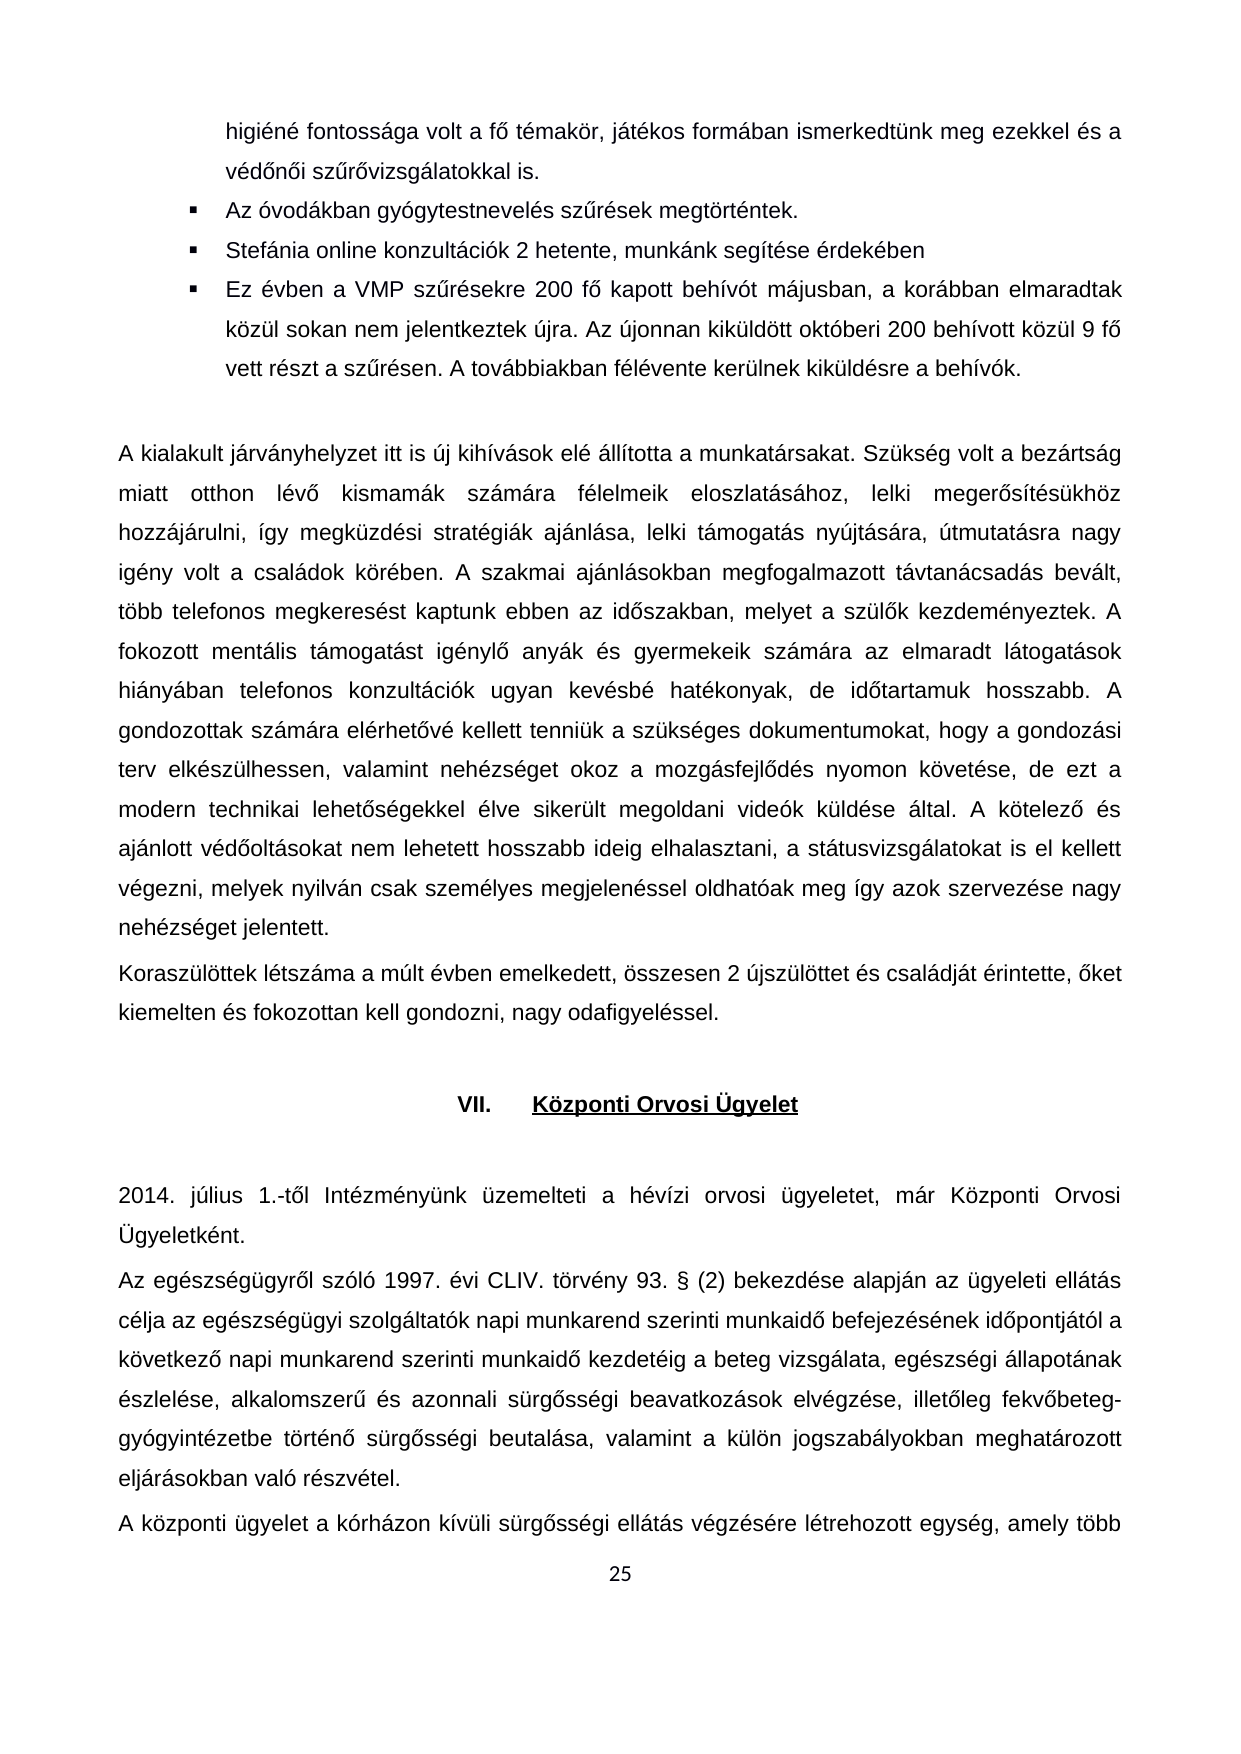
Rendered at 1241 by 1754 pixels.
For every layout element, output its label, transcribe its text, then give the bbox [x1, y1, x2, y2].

text A kialakult járványhelyzet itt is új kihívások elé állította a munkatársakat. Szükség volt a bezártság miatt otthon lévő kismamák számára félelmeik eloszlatásához, lelki megerősítésükhöz hozzájárulni, így megküzdési stratégiák ajánlása, lelki támogatás nyújtására, útmutatásra nagy igény volt a családok körében. A szakmai ajánlásokban megfogalmazott távtanácsadás bevált, több telefonos megkeresést kaptunk ebben az időszakban, melyet a szülők kezdeményeztek. A fokozott mentális támogatást igénylő anyák és gyermekeik számára az elmaradt látogatások hiányában telefonos konzultációk ugyan kevésbé hatékonyak, de időtartamuk hosszabb. A gondozottak számára elérhetővé kellett tenniük a szükséges dokumentumokat, hogy a gondozási terv elkészülhessen, valamint nehézséget okoz a mozgásfejlődés nyomon követése, de ezt a modern technikai lehetőségekkel élve sikerült megoldani videók küldése által. A kötelező és ajánlott védőoltásokat nem lehetett hosszabb ideig elhalasztani, a státusvizsgálatokat is el kellett végezni, melyek nyilván csak személyes megjelenéssel oldhatóak meg így azok szervezése nagy nehézséget jelentett. [118, 440, 1122, 940]
list Stefánia online konzultációk 2 hetente, munkánk segítése érdekében [188, 237, 1122, 263]
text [118, 1510, 1122, 1537]
list Ez évben a VMP szűrésekre 200 fő kapott behívót májusban, a korábban elmaradtak közül sokan nem jelentkeztek újra. Az újonnan kiküldött októberi 200 behívott közül 9 fő vett részt a szűrésen. A továbbiakban félévente kerülnek kiküldésre a behívók. [188, 276, 1122, 381]
list Az óvodákban gyógytestnevelés szűrések megtörténtek. [188, 197, 1122, 223]
text Koraszülöttek létszáma a múlt évben emelkedett, összesen 2 újszülöttet és családját érintette, őket kiemelten és fokozottan kell gondozni, nagy odafigyeléssel. [118, 960, 1122, 1026]
text 2014. július 1.-től Intézményünk üzemelteti a hévízi orvosi ügyeletet, már Központi Orvosi Ügyeletként. [118, 1182, 1122, 1248]
list Központi Orvosi Ügyelet [133, 1091, 1122, 1117]
text Az egészségügyről szóló 1997. évi CLIV. törvény 93. § (2) bekezdése alapján az ügyeleti ellátás célja az egészségügyi szolgáltatók napi munkarend szerinti munkaidő befejezésének időpontjától a következő napi munkarend szerinti munkaidő kezdetéig a beteg vizsgálata, egészségi állapotának észlelése, alkalomszerű és azonnali sürgősségi beavatkozások elvégzése, illetőleg fekvőbeteg-gyógyintézetbe történő sürgősségi beutalása, valamint a külön jogszabályokban meghatározott eljárásokban való részvétel. [118, 1267, 1122, 1491]
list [188, 118, 1122, 184]
